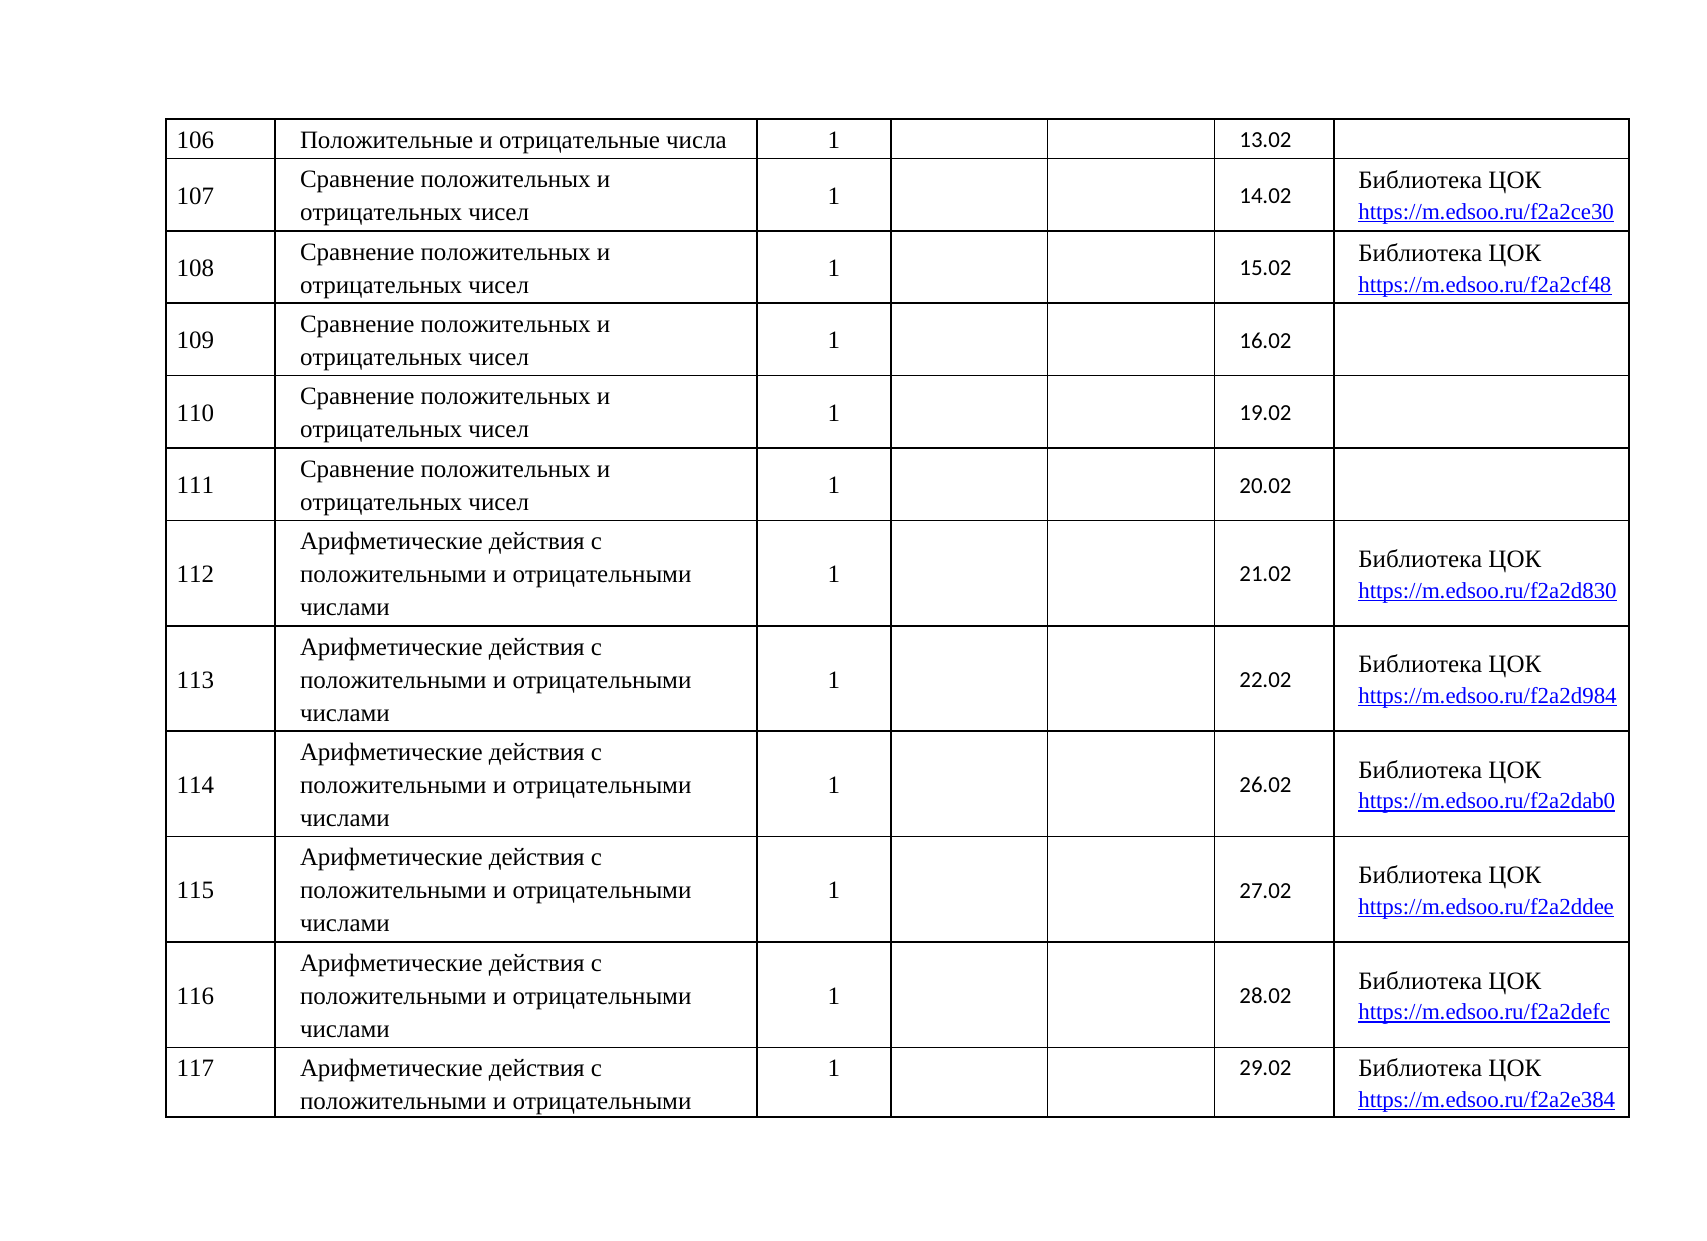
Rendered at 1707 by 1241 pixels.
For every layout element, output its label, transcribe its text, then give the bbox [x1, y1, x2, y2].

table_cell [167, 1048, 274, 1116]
table_cell [1048, 232, 1214, 302]
table_cell Библиотека ЦОК https://m.edsoo.ru/f2a2cf48 [1335, 232, 1628, 302]
table_cell Сравнение положительных и отрицательных чисел [276, 159, 756, 230]
table_cell 1 [758, 159, 890, 230]
table_cell 1 [758, 943, 890, 1047]
table_cell [1048, 159, 1214, 230]
table_cell 110 [167, 376, 274, 447]
table_cell Библиотека ЦОК https://m.edsoo.ru/f2a2ce30 [1335, 159, 1628, 230]
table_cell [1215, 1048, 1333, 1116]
table_cell 14.02 [1215, 159, 1333, 230]
table_cell 111 [167, 449, 274, 519]
table_cell 26.02 [1215, 732, 1333, 836]
table_cell [1048, 449, 1214, 519]
table_cell 1 [758, 120, 890, 157]
table_cell 20.02 [1215, 449, 1333, 519]
table_cell [1048, 304, 1214, 375]
table_cell Арифметические действия с положительными и отрицательными числами [276, 732, 756, 836]
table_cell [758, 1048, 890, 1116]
table_cell 108 [167, 232, 274, 302]
table_cell [892, 837, 1047, 941]
table_cell 112 [167, 521, 274, 625]
table_cell [1335, 376, 1628, 447]
table_cell [892, 159, 1047, 230]
table_cell 114 [167, 732, 274, 836]
table_cell 1 [758, 521, 890, 625]
table_cell [892, 449, 1047, 519]
table_cell Библиотека ЦОК https://m.edsoo.ru/f2a2d830 [1335, 521, 1628, 625]
table_cell 15.02 [1215, 232, 1333, 302]
table_cell Сравнение положительных и отрицательных чисел [276, 449, 756, 519]
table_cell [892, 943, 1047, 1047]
table_cell 107 [167, 159, 274, 230]
table_cell 115 [167, 837, 274, 941]
table_cell 1 [758, 304, 890, 375]
table_cell 27.02 [1215, 837, 1333, 941]
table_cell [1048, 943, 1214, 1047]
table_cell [276, 120, 756, 157]
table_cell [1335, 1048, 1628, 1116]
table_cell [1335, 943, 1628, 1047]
table_cell [892, 304, 1047, 375]
table_cell 1 [758, 232, 890, 302]
table_cell [1048, 521, 1214, 625]
table_cell [1335, 449, 1628, 519]
table_cell Арифметические действия с положительными и отрицательными числами [276, 943, 756, 1047]
table_cell [1335, 120, 1628, 157]
table_cell 1 [758, 627, 890, 730]
table_cell 109 [167, 304, 274, 375]
table_cell Сравнение положительных и отрицательных чисел [276, 304, 756, 375]
table_cell [892, 120, 1047, 157]
table_cell 13.02 [1215, 120, 1333, 157]
table_cell [892, 521, 1047, 625]
table_cell 19.02 [1215, 376, 1333, 447]
table_cell 22.02 [1215, 627, 1333, 730]
table_cell Арифметические действия с положительными и отрицательными числами [276, 837, 756, 941]
table_cell 1 [758, 837, 890, 941]
table_cell 21.02 [1215, 521, 1333, 625]
table_cell [1048, 627, 1214, 730]
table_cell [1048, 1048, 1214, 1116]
table_cell [892, 232, 1047, 302]
table_cell Арифметические действия с положительными и отрицательными числами [276, 521, 756, 625]
table_cell 116 [167, 943, 274, 1047]
table_cell Библиотека ЦОК https://m.edsoo.ru/f2a2ddee [1335, 837, 1628, 941]
table_cell Библиотека ЦОК https://m.edsoo.ru/f2a2d984 [1335, 627, 1628, 730]
table_cell Библиотека ЦОК https://m.edsoo.ru/f2a2dab0 [1335, 732, 1628, 836]
table_cell Арифметические действия с положительными и отрицательными числами [276, 627, 756, 730]
table_cell [1048, 120, 1214, 157]
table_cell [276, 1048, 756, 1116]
table_cell 1 [758, 376, 890, 447]
table_cell [1335, 304, 1628, 375]
table_cell Сравнение положительных и отрицательных чисел [276, 232, 756, 302]
table_cell 1 [758, 732, 890, 836]
table_cell [1048, 376, 1214, 447]
table_cell 106 [167, 120, 274, 157]
table_cell [892, 627, 1047, 730]
table_cell [892, 376, 1047, 447]
table_cell [1048, 837, 1214, 941]
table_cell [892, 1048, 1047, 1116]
table_cell 16.02 [1215, 304, 1333, 375]
table_cell 113 [167, 627, 274, 730]
table_cell [892, 732, 1047, 836]
table_cell Сравнение положительных и отрицательных чисел [276, 376, 756, 447]
table_cell [1048, 732, 1214, 836]
table_cell 1 [758, 449, 890, 519]
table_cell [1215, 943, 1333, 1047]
